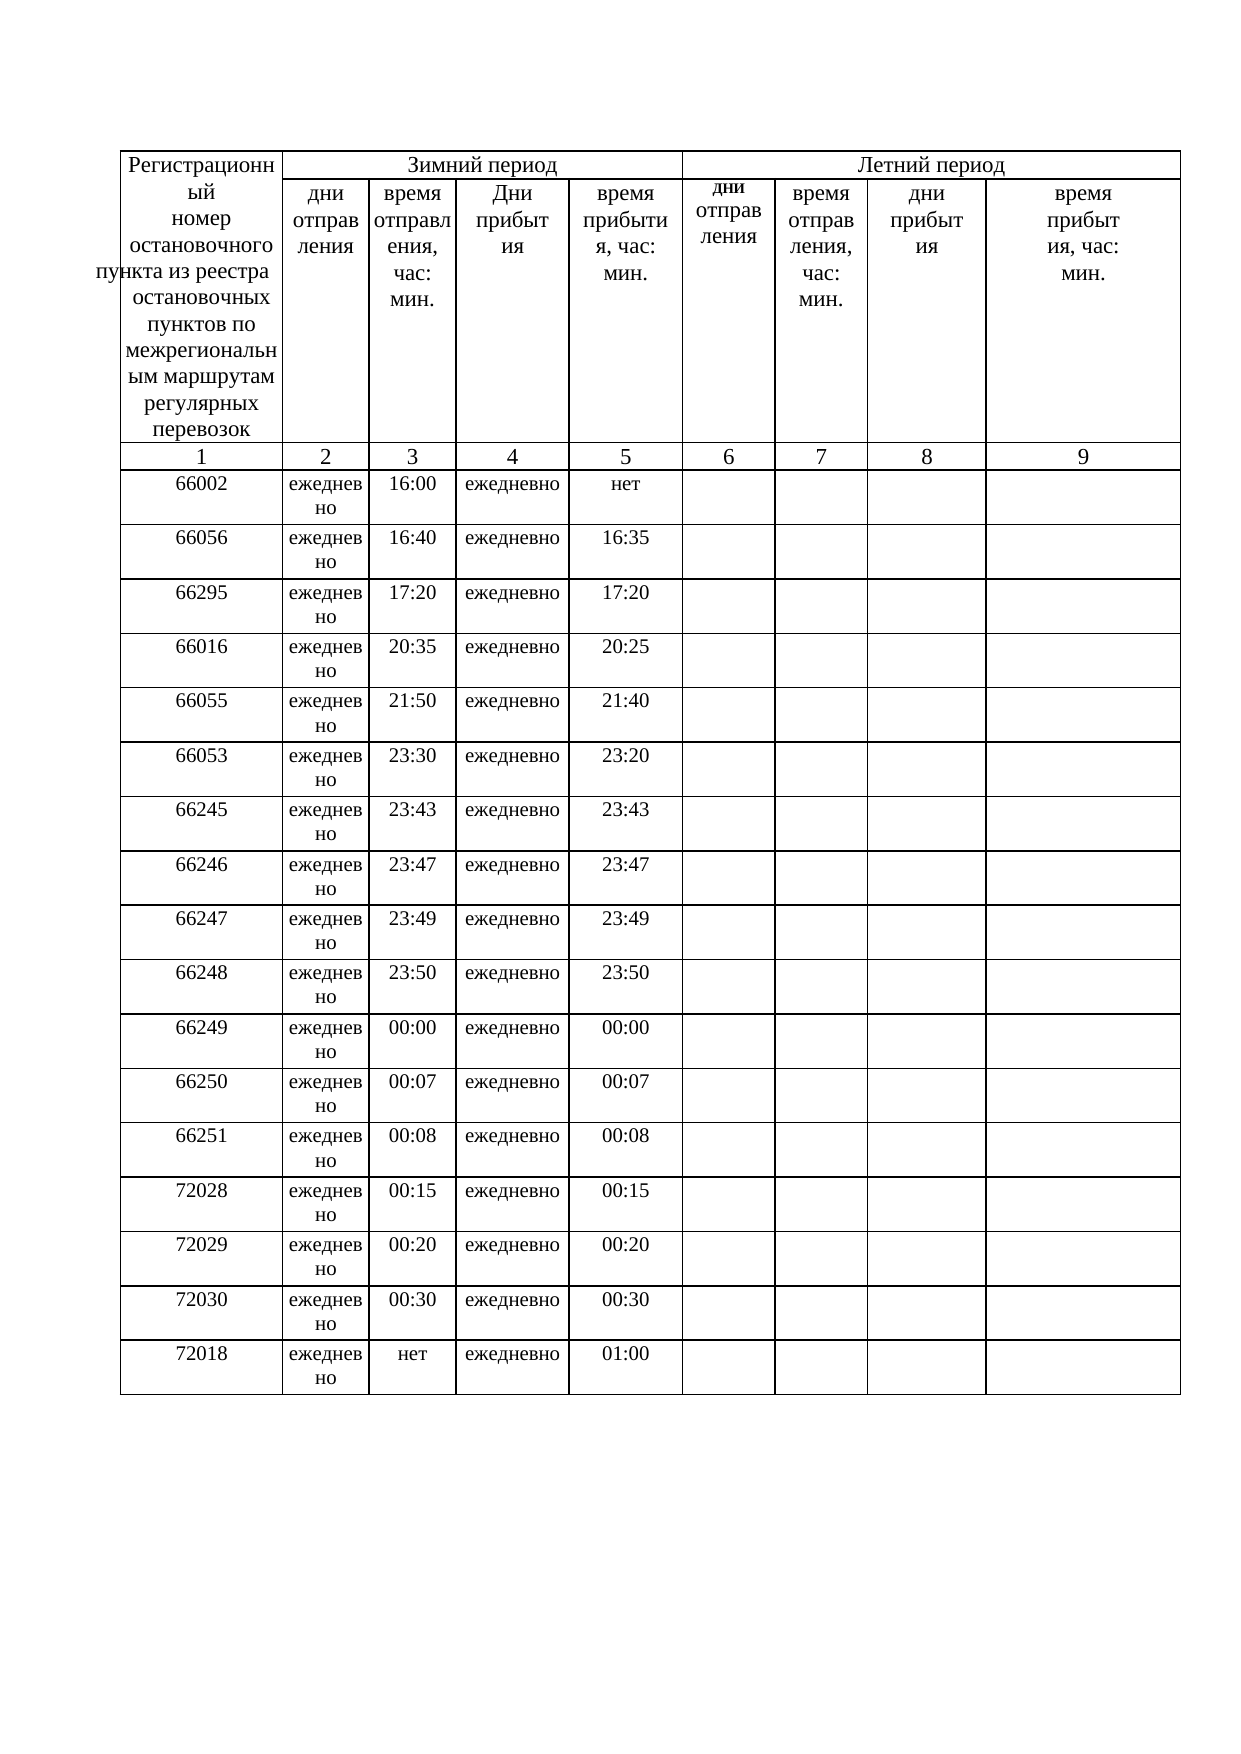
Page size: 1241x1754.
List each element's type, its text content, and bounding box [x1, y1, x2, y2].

table_cell 00:15 [570, 1178, 682, 1231]
table_cell 23:50 [370, 960, 455, 1013]
table_cell 21:50 [370, 688, 455, 741]
table_cell Дни прибыт ия [457, 180, 568, 441]
table_cell 66295 [121, 580, 282, 632]
table_cell [987, 852, 1180, 904]
table_cell 01:00 [570, 1341, 682, 1394]
table_cell [987, 688, 1180, 741]
table_cell ежедневно [457, 1341, 568, 1394]
table_cell [776, 688, 867, 741]
table_cell нет [370, 1341, 455, 1394]
table_cell ежедневно [283, 960, 368, 1013]
table_cell [868, 525, 985, 578]
table_cell ежедневно [457, 960, 568, 1013]
table_cell ежедневно [283, 471, 368, 524]
table_cell [683, 1178, 774, 1231]
table_cell 66245 [121, 797, 282, 850]
table_cell 5 [570, 443, 682, 469]
table_cell [868, 1178, 985, 1231]
table_cell 9 [987, 443, 1180, 469]
table_cell [987, 797, 1180, 850]
table_cell 17:20 [570, 580, 682, 632]
table_cell [868, 688, 985, 741]
table_cell [683, 743, 774, 796]
table_cell ежедневно [283, 525, 368, 578]
table_cell [987, 1287, 1180, 1339]
table_cell 4 [457, 443, 568, 469]
table_cell [776, 1287, 867, 1339]
table_cell [683, 1341, 774, 1394]
table_cell 00:00 [570, 1015, 682, 1067]
table_cell [868, 797, 985, 850]
table_cell 66251 [121, 1123, 282, 1176]
table_cell 66249 [121, 1015, 282, 1067]
table_cell [987, 1123, 1180, 1176]
table_cell [776, 525, 867, 578]
table_cell 00:07 [370, 1069, 455, 1122]
table_cell время прибыт ия, час: мин. [987, 180, 1180, 441]
table_cell ежедневно [283, 906, 368, 959]
table_cell [987, 634, 1180, 687]
table_cell [987, 743, 1180, 796]
table_cell [868, 580, 985, 632]
table_cell 66246 [121, 852, 282, 904]
table_cell [776, 797, 867, 850]
table_cell 72028 [121, 1178, 282, 1231]
table_cell ежедневно [283, 743, 368, 796]
table_cell 66053 [121, 743, 282, 796]
table_cell [868, 906, 985, 959]
table_header Летний период [683, 152, 1180, 178]
table_cell 72030 [121, 1287, 282, 1339]
table_cell ежедневно [283, 1341, 368, 1394]
table_cell 23:30 [370, 743, 455, 796]
table_cell ежедневно [457, 1232, 568, 1285]
table_cell 00:08 [370, 1123, 455, 1176]
table_cell ежедневно [457, 1123, 568, 1176]
table_cell [868, 1287, 985, 1339]
table_cell ежедневно [283, 1015, 368, 1067]
table_cell 21:40 [570, 688, 682, 741]
table_cell 3 [370, 443, 455, 469]
table_cell ежедневно [457, 743, 568, 796]
table_cell время прибыти я, час: мин. [570, 180, 682, 441]
table_cell [776, 1341, 867, 1394]
table_cell [987, 1232, 1180, 1285]
table_cell 00:20 [370, 1232, 455, 1285]
table_cell [987, 1015, 1180, 1067]
table_cell 66002 [121, 471, 282, 524]
table_cell [987, 471, 1180, 524]
table_cell [868, 471, 985, 524]
table_cell ежедневно [283, 1287, 368, 1339]
table_cell [776, 1015, 867, 1067]
table_cell [683, 580, 774, 632]
table_cell [776, 1178, 867, 1231]
table_cell 72029 [121, 1232, 282, 1285]
table_cell ежедневно [283, 797, 368, 850]
table_cell [987, 960, 1180, 1013]
table_cell ежедневно [283, 1069, 368, 1122]
table_cell ежедневно [283, 1232, 368, 1285]
table_cell 16:35 [570, 525, 682, 578]
table_cell [683, 525, 774, 578]
table_cell [683, 1069, 774, 1122]
table_cell [868, 1123, 985, 1176]
table_cell [776, 852, 867, 904]
table_cell [776, 743, 867, 796]
table_cell ежедневно [457, 1287, 568, 1339]
table_cell [683, 797, 774, 850]
table_cell 23:43 [370, 797, 455, 850]
table_cell 23:47 [370, 852, 455, 904]
table_cell дни прибыт ия [868, 180, 985, 441]
table_cell 23:47 [570, 852, 682, 904]
table_cell [776, 634, 867, 687]
table_cell ежедневно [283, 580, 368, 632]
table_cell [987, 580, 1180, 632]
table_cell [683, 634, 774, 687]
table_cell [868, 1341, 985, 1394]
table_cell [683, 1015, 774, 1067]
table_cell нет [570, 471, 682, 524]
table_cell 1 [121, 443, 282, 469]
table_cell ежедневно [457, 634, 568, 687]
table_cell [683, 688, 774, 741]
table_cell [683, 852, 774, 904]
table_cell [683, 906, 774, 959]
table_cell [868, 1015, 985, 1067]
table_cell [776, 960, 867, 1013]
table_cell [987, 525, 1180, 578]
table_cell [776, 1069, 867, 1122]
table_cell ежедневно [283, 1178, 368, 1231]
table_header Регистрационный номер остановочного пункта из реестра остановочных пунктов по межрегиональным маршрутам регулярных перевозок [121, 152, 282, 441]
table_cell время отправ ления, час: мин. [776, 180, 867, 441]
table_cell ежедневно [283, 634, 368, 687]
table_cell ежедневно [283, 1123, 368, 1176]
table_cell [987, 1341, 1180, 1394]
table_cell 66016 [121, 634, 282, 687]
table_cell дни отправ ления [283, 180, 368, 441]
table_cell ежедневно [457, 525, 568, 578]
table_cell ежедневно [457, 852, 568, 904]
table_cell [987, 1178, 1180, 1231]
table_cell [776, 580, 867, 632]
table_cell 6 [683, 443, 774, 469]
table_cell 16:40 [370, 525, 455, 578]
table_cell [868, 1069, 985, 1122]
table_cell 23:50 [570, 960, 682, 1013]
table_cell 16:00 [370, 471, 455, 524]
table_cell ежедневно [457, 580, 568, 632]
table_cell 8 [868, 443, 985, 469]
table_cell 00:20 [570, 1232, 682, 1285]
table_cell [683, 1232, 774, 1285]
table_cell 66055 [121, 688, 282, 741]
table_cell ежедневно [457, 1015, 568, 1067]
table_cell 00:00 [370, 1015, 455, 1067]
table_cell 20:35 [370, 634, 455, 687]
table_cell ежедневно [283, 688, 368, 741]
table_cell [776, 1232, 867, 1285]
table_cell ежедневно [457, 1069, 568, 1122]
table_cell 23:49 [370, 906, 455, 959]
table_cell 00:30 [570, 1287, 682, 1339]
table_cell [683, 1123, 774, 1176]
table_cell [683, 1287, 774, 1339]
table_cell ДНИ отправ ления [683, 180, 774, 441]
table_cell [987, 1069, 1180, 1122]
table_cell 20:25 [570, 634, 682, 687]
table_cell 00:30 [370, 1287, 455, 1339]
table_cell 72018 [121, 1341, 282, 1394]
table_cell [868, 960, 985, 1013]
table_cell 23:20 [570, 743, 682, 796]
table_cell 66056 [121, 525, 282, 578]
table_cell ежедневно [283, 852, 368, 904]
table_cell [987, 906, 1180, 959]
table_cell [683, 471, 774, 524]
table_cell [868, 634, 985, 687]
table_cell 2 [283, 443, 368, 469]
table_cell 00:15 [370, 1178, 455, 1231]
table_cell [776, 1123, 867, 1176]
table_cell 23:49 [570, 906, 682, 959]
table_cell ежедневно [457, 797, 568, 850]
table_cell 66247 [121, 906, 282, 959]
table_cell [868, 743, 985, 796]
table_cell ежедневно [457, 906, 568, 959]
table_header Зимний период [283, 152, 682, 178]
table_cell [868, 1232, 985, 1285]
table_cell ежедневно [457, 1178, 568, 1231]
table_cell ежедневно [457, 471, 568, 524]
table_cell [683, 960, 774, 1013]
table_cell [776, 906, 867, 959]
table_cell 66250 [121, 1069, 282, 1122]
table_cell 00:07 [570, 1069, 682, 1122]
table_cell 7 [776, 443, 867, 469]
table_cell время отправл ения, час: мин. [370, 180, 455, 441]
table_cell [868, 852, 985, 904]
table_cell ежедневно [457, 688, 568, 741]
table_cell 23:43 [570, 797, 682, 850]
table_cell 66248 [121, 960, 282, 1013]
table_cell 17:20 [370, 580, 455, 632]
table_cell 00:08 [570, 1123, 682, 1176]
table_cell [776, 471, 867, 524]
